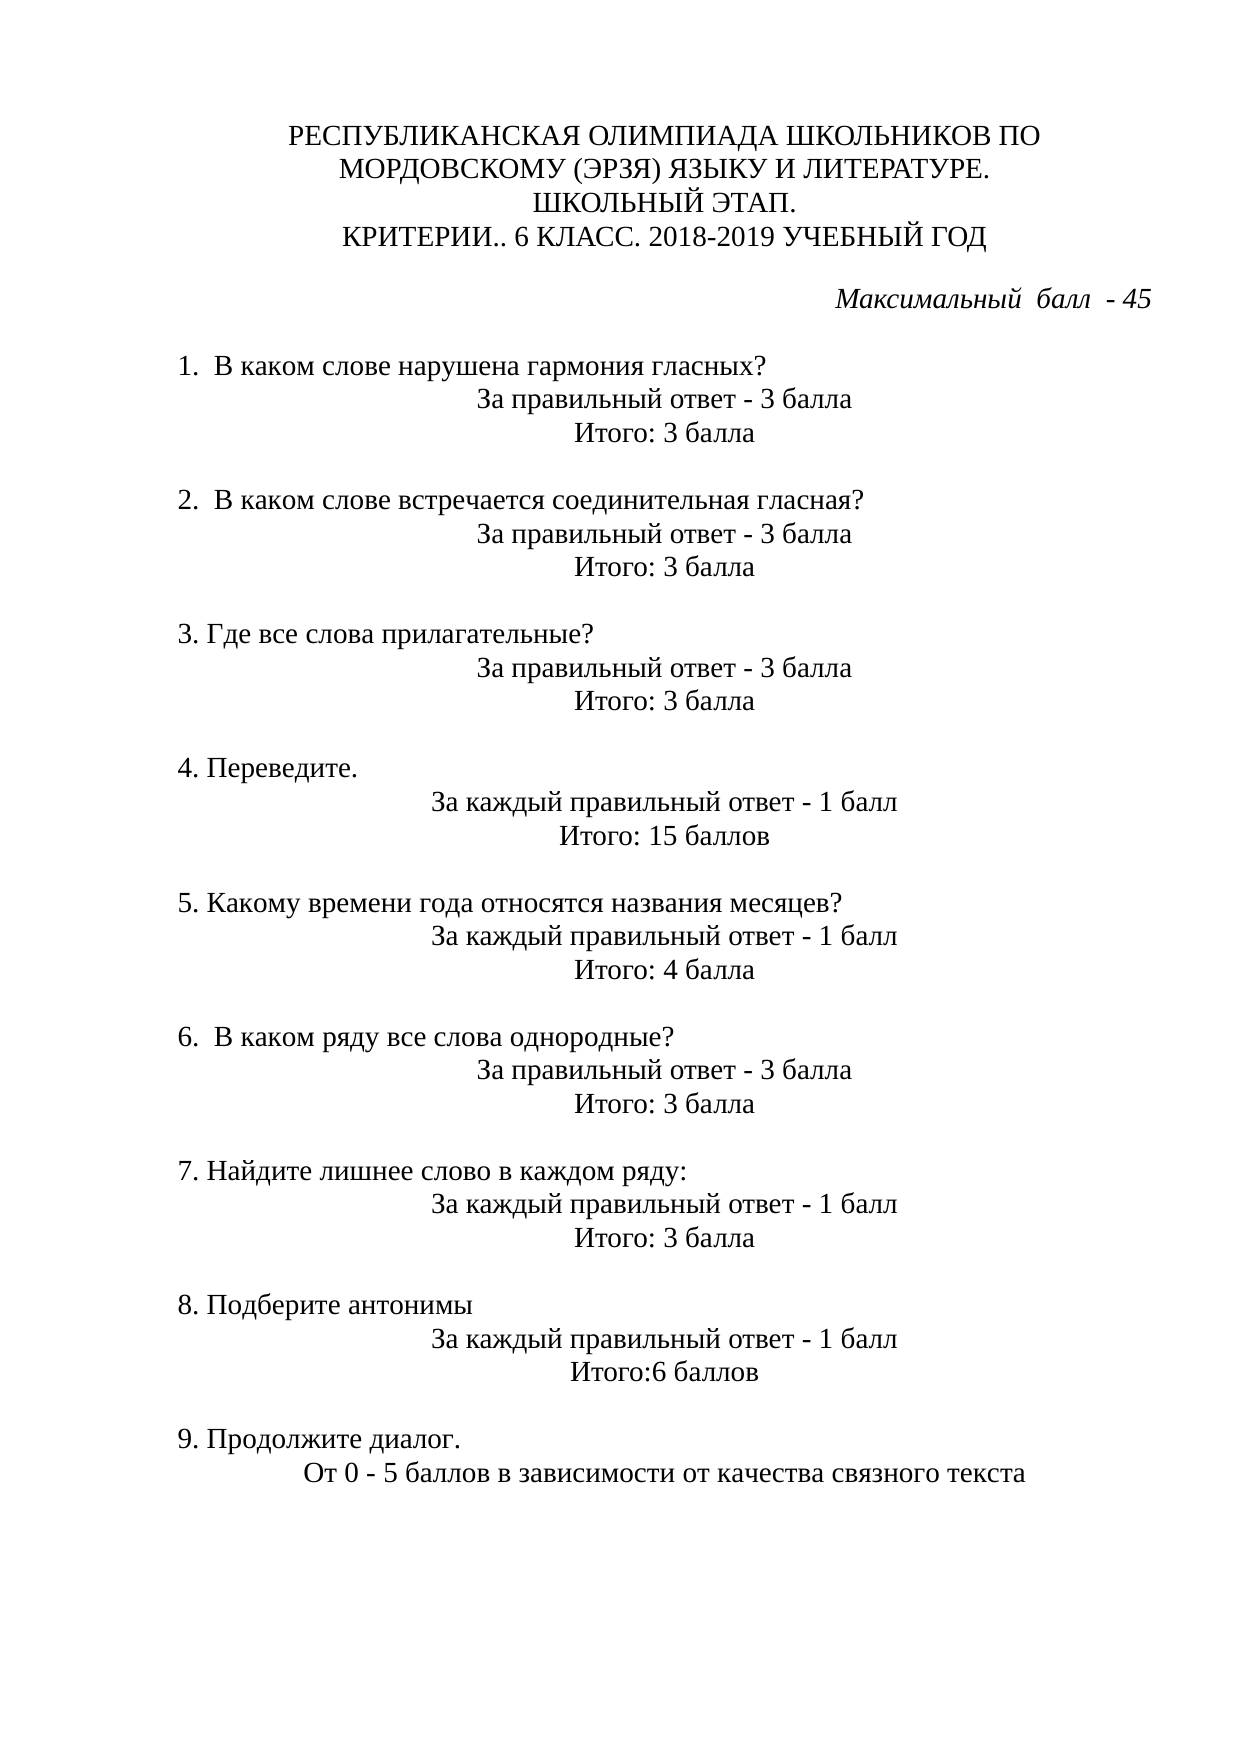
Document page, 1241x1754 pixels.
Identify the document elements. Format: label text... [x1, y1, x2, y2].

text 3. Где все слова прилагательные? [177, 616, 1152, 650]
text За правильный ответ - 3 балла [177, 650, 1152, 683]
text Максимальный балл - 45 [177, 281, 1152, 314]
text От 0 - 5 баллов в зависимости от качества связного текста [177, 1455, 1152, 1488]
list За каждый правильный ответ - 1 балл [177, 1187, 1152, 1220]
text 2. В каком слове встречается соединительная гласная? [177, 482, 1152, 516]
list За каждый правильный ответ - 1 балл [177, 1321, 1152, 1354]
text 6. В каком ряду все слова однородные? [177, 1019, 1152, 1052]
text Итого: 3 балла [177, 683, 1152, 717]
text Итого: 15 баллов [177, 818, 1152, 851]
text За каждый правильный ответ - 1 балл [177, 784, 1152, 818]
text 4. Переведите. [177, 751, 1152, 784]
list Итого: 3 балла [177, 1220, 1152, 1254]
list Итого: 3 балла [177, 1086, 1152, 1119]
text 9. Продолжите диалог. [177, 1421, 1152, 1455]
text 7. Найдите лишнее слово в каждом ряду: [177, 1153, 1152, 1187]
text За каждый правильный ответ - 1 балл [177, 918, 1152, 952]
text Итого: 4 балла [177, 952, 1152, 985]
text 5. Какому времени года относятся названия месяцев? [177, 885, 1152, 918]
text 1. В каком слове нарушена гармония гласных? [177, 348, 1152, 382]
text РЕСПУБЛИКАНСКАЯ ОЛИМПИАДА ШКОЛЬНИКОВ ПО МОРДОВСКОМУ (ЭРЗЯ) ЯЗЫКУ И ЛИТЕРАТУРЕ. [177, 118, 1152, 185]
text За правильный ответ - 3 балла [177, 516, 1152, 549]
text КРИТЕРИИ.. 6 КЛАСС. 2018-2019 УЧЕБНЫЙ ГОД [177, 219, 1152, 252]
text ШКОЛЬНЫЙ ЭТАП. [177, 185, 1152, 219]
list Итого:6 баллов [177, 1354, 1152, 1388]
text 8. Подберите антонимы [177, 1287, 1152, 1321]
list За правильный ответ - 3 балла [177, 1052, 1152, 1086]
text Итого: 3 балла [177, 549, 1152, 583]
text За правильный ответ - 3 балла [177, 382, 1152, 415]
text Итого: 3 балла [177, 415, 1152, 449]
